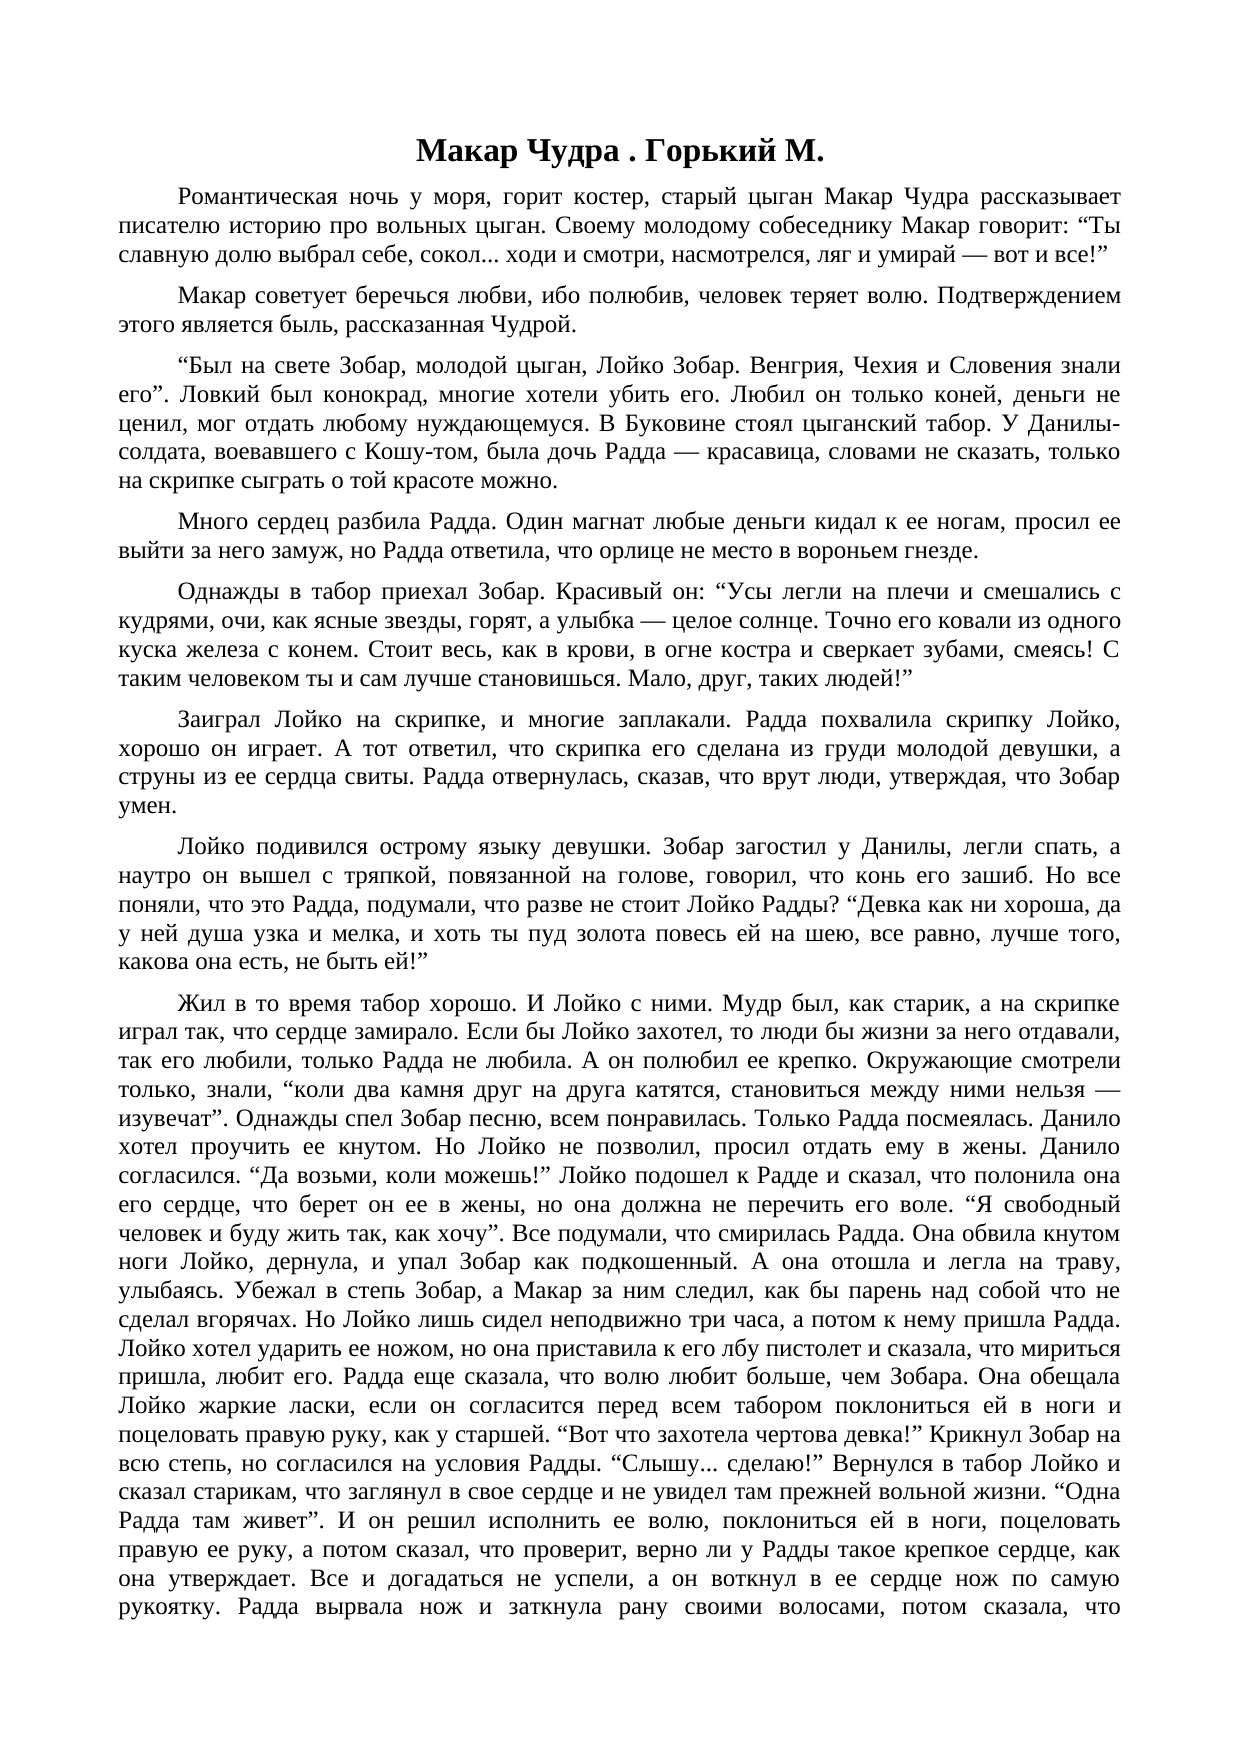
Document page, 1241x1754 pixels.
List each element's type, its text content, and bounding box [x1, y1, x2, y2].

text Макар советует беречься любви, ибо полюбив, человек теряет волю. Подтверждением этого является быль, рассказанная Чудрой. [118, 280, 1122, 338]
text Однажды в табор приехал Зобар. Красивый он: “Усы легли на плечи и смешались с кудрями, очи, как ясные звезды, горят, а улыбка — целое солнце. Точно его ковали из одного куска железа с конем. Стоит весь, как в крови, в огне костра и сверкает зубами, смеясь! С таким человеком ты и сам лучше становишься. Мало, друг, таких людей!” [118, 576, 1122, 691]
text Лойко подивился острому языку девушки. Зобар загостил у Данилы, легли спать, а наутро он вышел с тряпкой, повязанной на голове, говорил, что конь его зашиб. Но все поняли, что это Радда, подумали, что разве не стоит Лойко Радды? “Девка как ни хороша, да у ней душа узка и мелка, и хоть ты пуд золота повесь ей на шею, все равно, лучше того, какова она есть, не быть ей!” [118, 831, 1122, 975]
text Много сердец разбила Радда. Один магнат любые деньги кидал к ее ногам, просил ее выйти за него замуж, но Радда ответила, что орлице не место в вороньем гнезде. [118, 506, 1122, 564]
text Макар Чудра . Горький М. [118, 131, 1122, 169]
text Романтическая ночь у моря, горит костер, старый цыган Макар Чудра рассказывает писателю историю про вольных цыган. Своему молодому собеседнику Макар говорит: “Ты славную долю выбрал себе, сокол... ходи и смотри, насмотрелся, ляг и умирай — вот и все!” [118, 181, 1122, 268]
text “Был на свете Зобар, молодой цыган, Лойко Зобар. Венгрия, Чехия и Словения знали его”. Ловкий был конокрад, многие хотели убить его. Любил он только коней, деньги не ценил, мог отдать любому нуждающемуся. В Буковине стоял цыганский табор. У Данилы-солдата, воевавшего с Кошу-том, была дочь Радда — красавица, словами не сказать, только на скрипке сыграть о той красоте можно. [118, 350, 1122, 494]
text Заиграл Лойко на скрипке, и многие заплакали. Радда похвалила скрипку Лойко, хорошо он играет. А тот ответил, что скрипка его сделана из груди молодой девушки, а струны из ее сердца свиты. Радда отвернулась, сказав, что врут люди, утверждая, что Зобар умен. [118, 704, 1122, 819]
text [118, 988, 1122, 1620]
